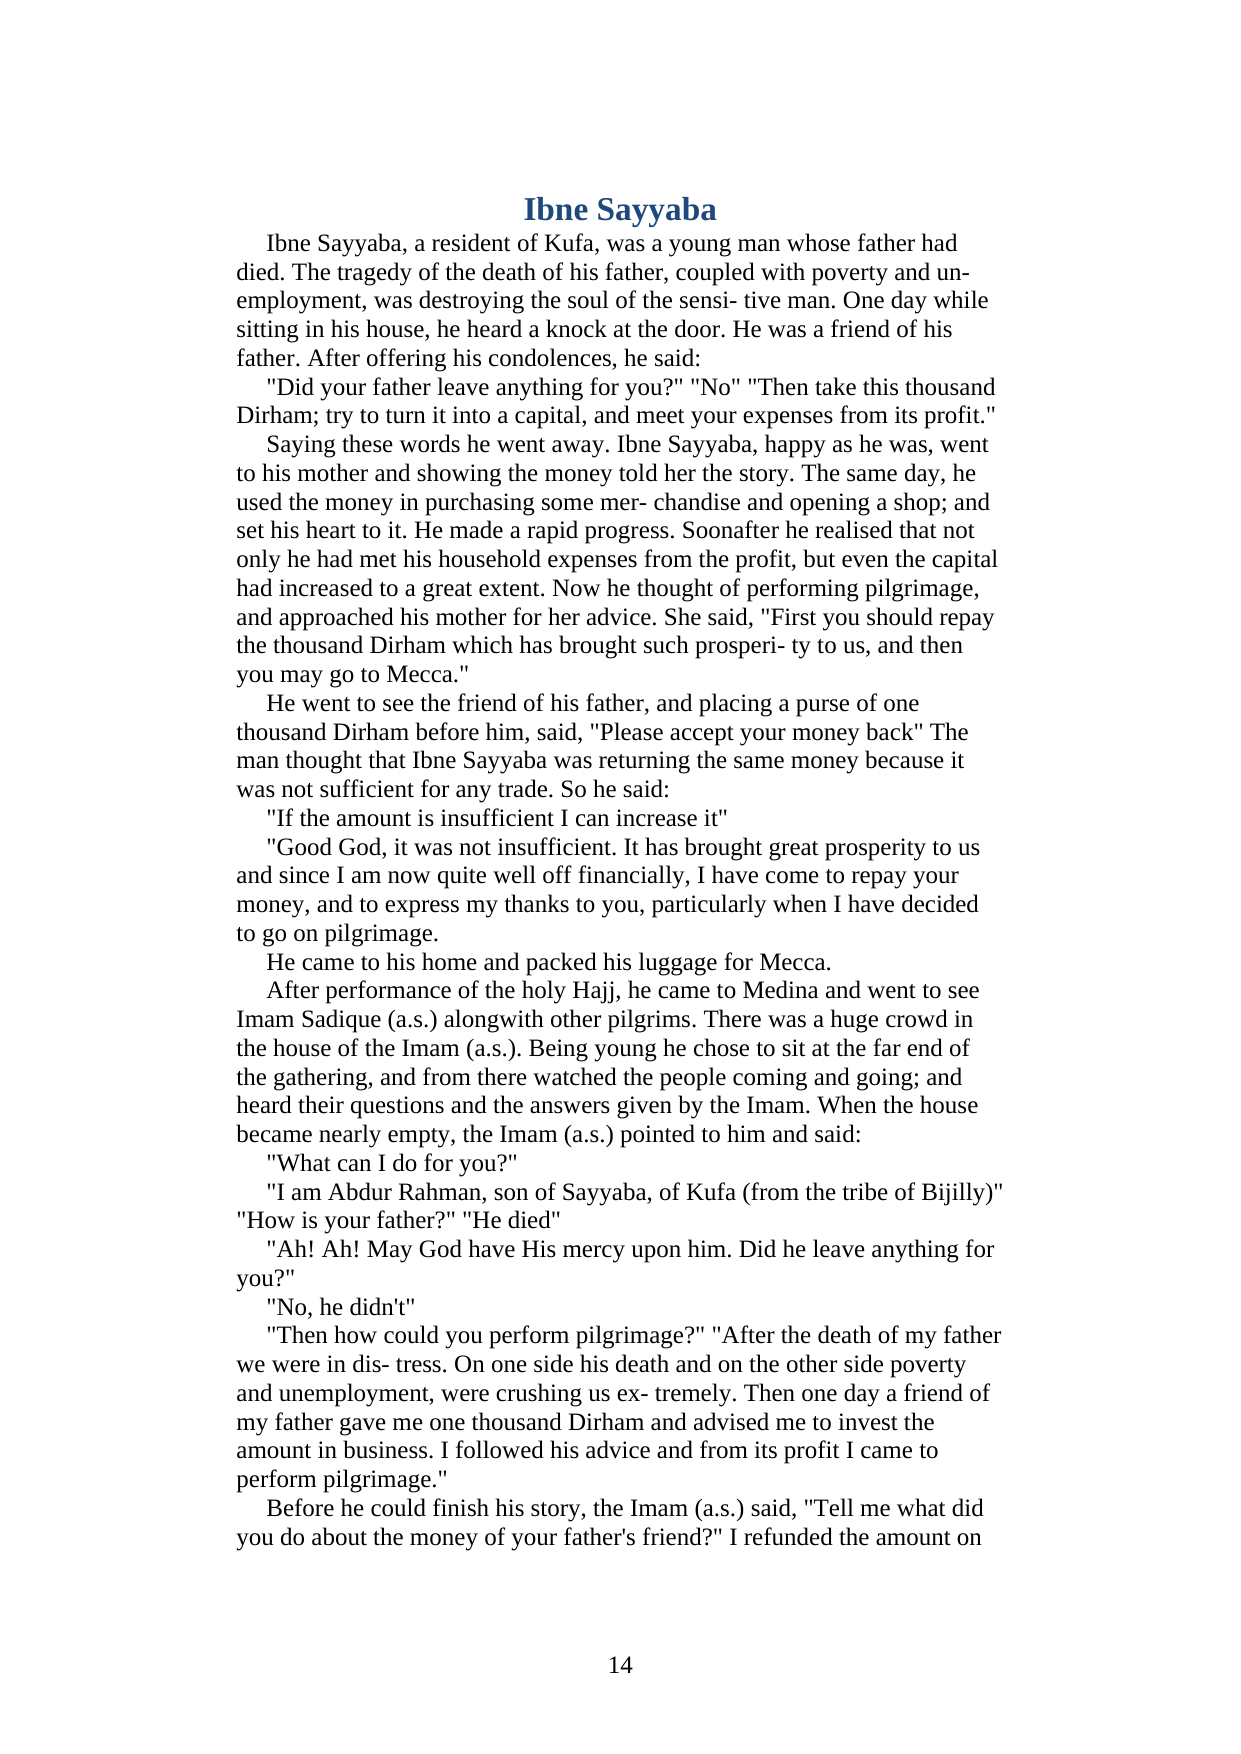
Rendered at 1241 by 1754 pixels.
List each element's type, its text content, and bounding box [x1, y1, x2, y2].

text "What can I do for you?" [236, 1148, 1004, 1177]
text He came to his home and packed his luggage for Mecca. [236, 947, 1004, 976]
text Ibne Sayyaba, a resident of Kufa, was a young man whose father had died. The tragedy of the death of his father, coupled with poverty and un- employment, was destroying the soul of the sensi- tive man. One day while sitting in his house, he heard a knock at the door. He was a friend of his father. After offering his condolences, he said: [236, 228, 1004, 372]
text "Good God, it was not insufficient. It has brought great prosperity to us and since I am now quite well off financially, I have come to repay your money, and to express my thanks to you, particularly when I have decided to go on pilgrimage. [236, 832, 1004, 947]
text "Then how could you perform pilgrimage?" "After the death of my father we were in dis- tress. On one side his death and on the other side poverty and unemployment, were crushing us ex- tremely. Then one day a friend of my father gave me one thousand Dirham and advised me to invest the amount in business. I followed his advice and from its profit I came to perform pilgrimage." [236, 1321, 1004, 1493]
text After performance of the holy Hajj, he came to Medina and went to see Imam Sadique (a.s.) alongwith other pilgrims. There was a huge crowd in the house of the Imam (a.s.). Being young he chose to sit at the far end of the gathering, and from there watched the people coming and going; and heard their questions and the answers given by the Imam. When the house became nearly empty, the Imam (a.s.) pointed to him and said: [236, 976, 1004, 1148]
text "If the amount is insufficient I can increase it" [236, 803, 1004, 832]
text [236, 1493, 1004, 1551]
text "Ah! Ah! May God have His mercy upon him. Did he leave anything for you?" [236, 1234, 1004, 1292]
subtitle Ibne Sayyaba [236, 190, 1004, 228]
text "No, he didn't" [236, 1292, 1004, 1321]
text "Did your father leave anything for you?" "No" "Then take this thousand Dirham; try to turn it into a capital, and meet your expenses from its profit." [236, 372, 1004, 429]
text He went to see the friend of his father, and placing a purse of one thousand Dirham before him, said, "Please accept your money back" The man thought that Ibne Sayyaba was returning the same money because it was not sufficient for any trade. So he said: [236, 688, 1004, 803]
text Saying these words he went away. Ibne Sayyaba, happy as he was, went to his mother and showing the money told her the story. The same day, he used the money in purchasing some mer- chandise and opening a shop; and set his heart to it. He made a rapid progress. Soonafter he realised that not only he had met his household expenses from the profit, but even the capital had increased to a great extent. Now he thought of performing pilgrimage, and approached his mother for her advice. She said, "First you should repay the thousand Dirham which has brought such prosperi- ty to us, and then you may go to Mecca." [236, 429, 1004, 688]
text "I am Abdur Rahman, son of Sayyaba, of Kufa (from the tribe of Bijilly)" "How is your father?" "He died" [236, 1177, 1004, 1234]
